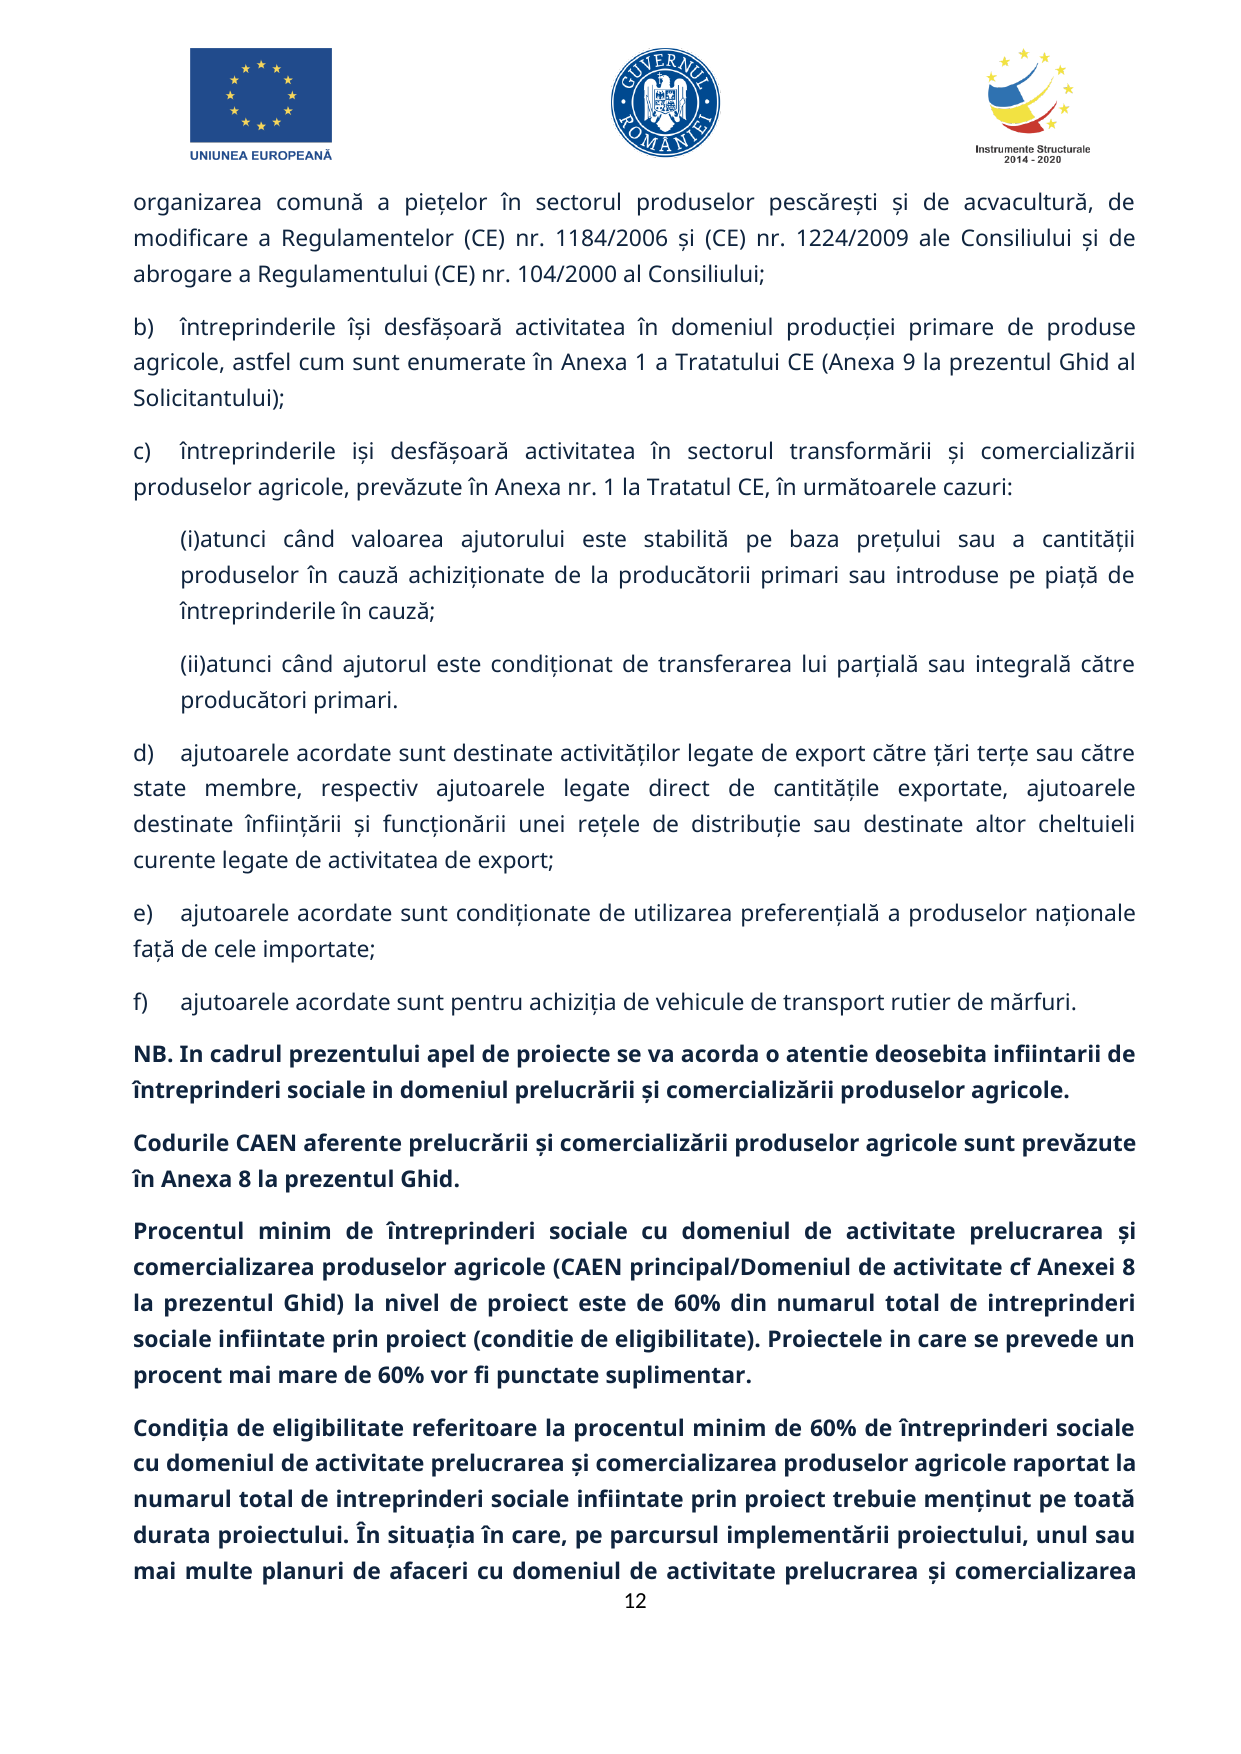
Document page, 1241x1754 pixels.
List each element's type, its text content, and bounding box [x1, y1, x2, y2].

text NB. In cadrul prezentului apel de proiecte se va acorda o atentie deosebita infiintarii de întreprinderi sociale in domeniul prelucrării și comercializării produselor agricole. [133, 1038, 1137, 1105]
text f) ajutoarele acordate sunt pentru achiziția de vehicule de transport rutier de mărfuri. [133, 985, 1137, 1017]
text Codurile CAEN aferente prelucrării și comercializării produselor agricole sunt prevăzute în Anexa 8 la prezentul Ghid. [133, 1127, 1137, 1194]
text e) ajutoarele acordate sunt condiționate de utilizarea preferențială a produselor naționale față de cele importate; [133, 897, 1137, 964]
text c) întreprinderile iși desfășoară activitatea în sectorul transformării și comercializării produselor agricole, prevăzute în Anexa nr. 1 la Tratatul CE, în următoarele cazuri: [133, 435, 1137, 502]
text (i)atunci când valoarea ajutorului este stabilită pe baza prețului sau a cantității produselor în cauză achiziționate de la producătorii primari sau introduse pe piață de întreprinderile în cauză; [180, 523, 1137, 627]
picture [976, 48, 1090, 163]
text b) întreprinderile își desfășoară activitatea în domeniul producției primare de produse agricole, astfel cum sunt enumerate în Anexa 1 a Tratatului CE (Anexa 9 la prezentul Ghid al Solicitantului); [133, 310, 1137, 413]
picture [609, 46, 721, 158]
picture [190, 48, 332, 160]
text (ii)atunci când ajutorul este condiționat de transferarea lui parțială sau integrală către producători primari. [180, 648, 1137, 715]
text Procentul minim de întreprinderi sociale cu domeniul de activitate prelucrarea și comercializarea produselor agricole (CAEN principal/Domeniul de activitate cf Anexei 8 la prezentul Ghid) la nivel de proiect este de 60% din numarul total de intreprinderi sociale infiintate prin proiect (conditie de eligibilitate). Proiectele in care se prevede un procent mai mare de 60% vor fi punctate suplimentar. [133, 1215, 1137, 1390]
text d) ajutoarele acordate sunt destinate activităților legate de export către țări terțe sau către state membre, respectiv ajutoarele legate direct de cantitățile exportate, ajutoarele destinate înființării și funcționării unei rețele de distribuție sau destinate altor cheltuieli curente legate de activitatea de export; [133, 736, 1137, 876]
